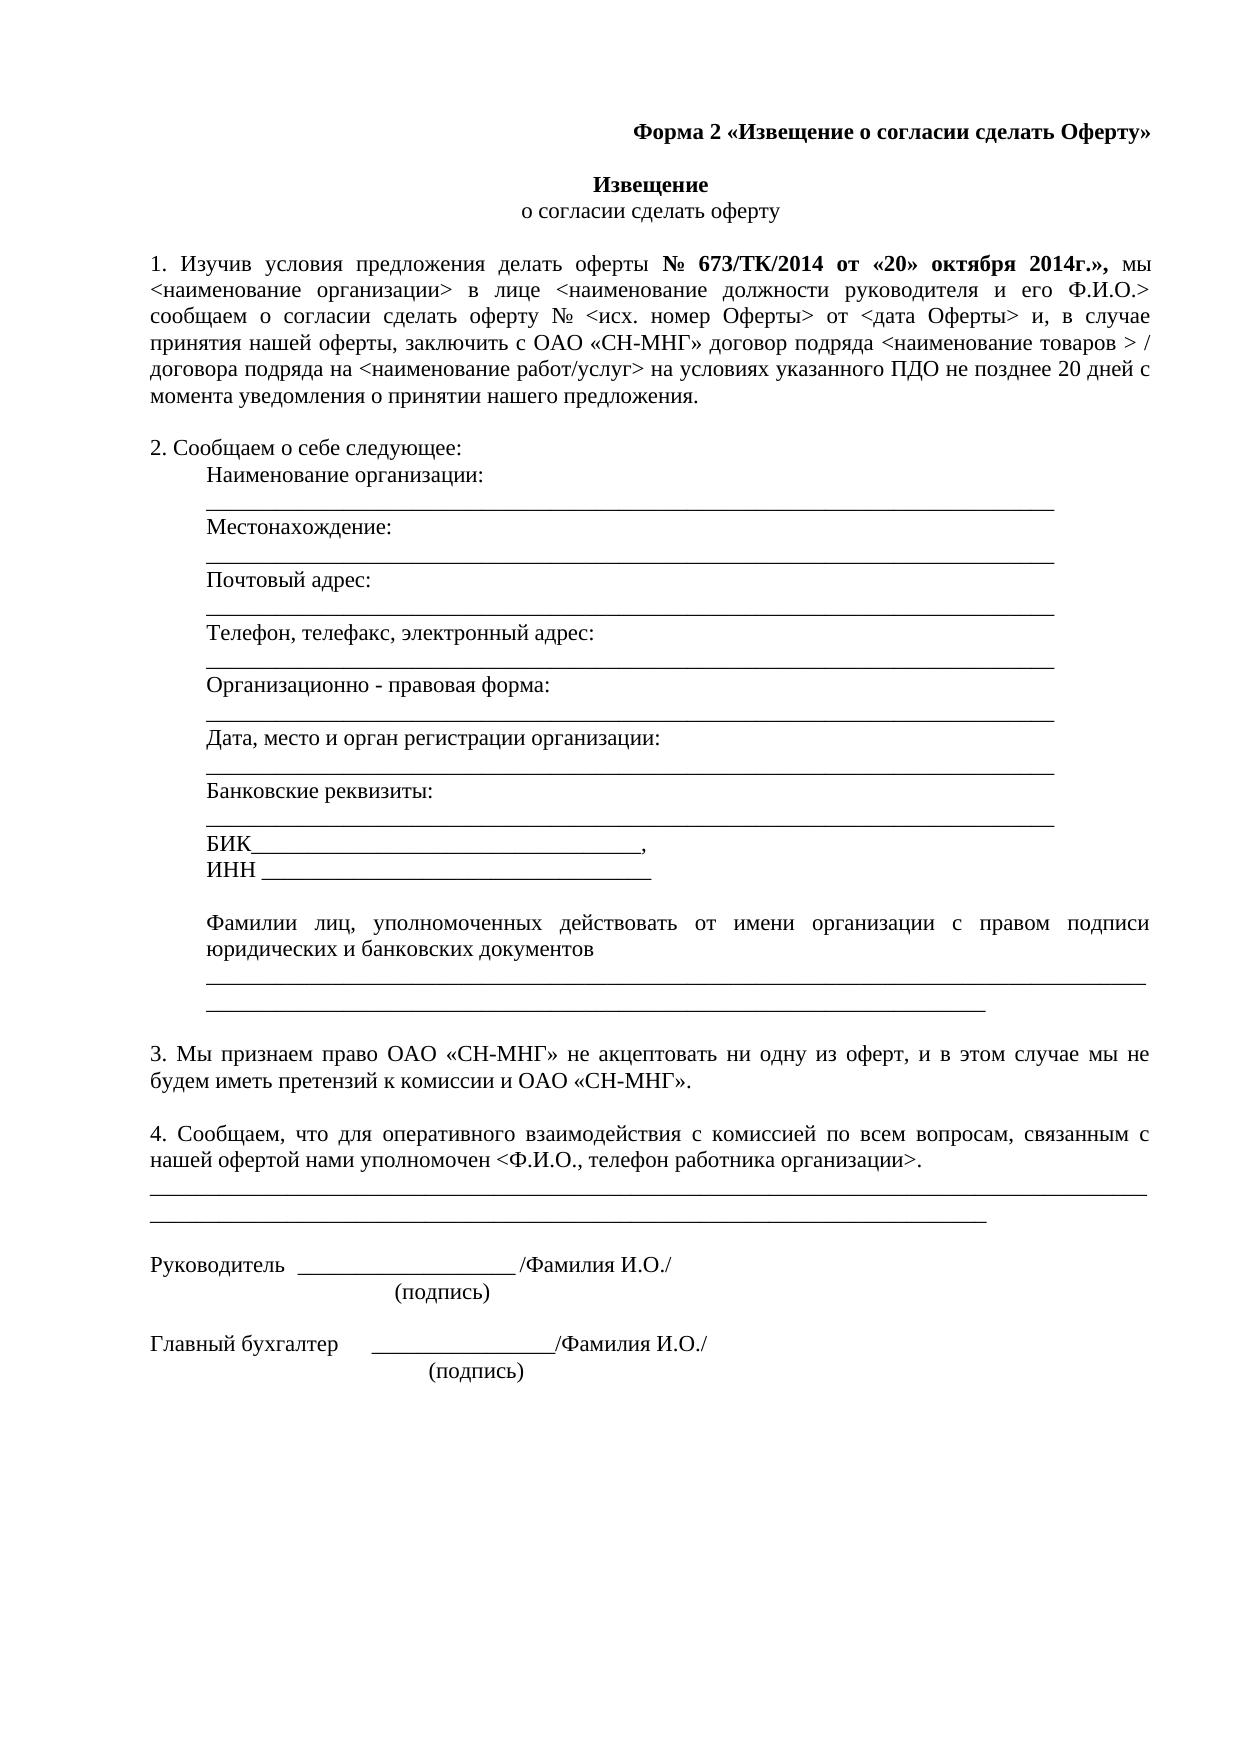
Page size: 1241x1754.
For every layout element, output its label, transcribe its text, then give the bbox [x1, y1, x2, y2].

text о согласии сделать оферту [150, 197, 1152, 223]
text 4. Сообщаем, что для оперативного взаимодействия с комиссией по всем вопросам, связанным с нашей офертой нами уполномочен <Ф.И.О., телефон работника организации>. [150, 1119, 1152, 1172]
text Дата, место и орган регистрации организации: __________________________________________________________________________ [206, 724, 1152, 777]
text (подпись) [297, 1357, 1152, 1383]
text Извещение [150, 171, 1152, 197]
text ________________________________________________________________________________________________________________________________________________________________ [150, 1172, 1152, 1225]
text Форма 2 «Извещение о согласии сделать Оферту» [150, 118, 1152, 144]
text 2. Сообщаем о себе следующее: [150, 434, 1152, 461]
text 1. Изучив условия предложения делать оферты № 673/ТК/2014 от «20» октября 2014г.», мы <наименование организации> в лице <наименование должности руководителя и его Ф.И.О.> сообщаем о согласии сделать оферту № <исх. номер Оферты> от <дата Оферты> и, в случае принятия нашей оферты, заключить с ОАО «СН-МНГ» договор подряда <наименование товаров > / договора подряда на <наименование работ/услуг> на условиях указанного ПДО не позднее 20 дней с момента уведомления о принятии нашего предложения. [150, 250, 1152, 408]
text Местонахождение: __________________________________________________________________________ [206, 513, 1152, 566]
text Главный бухгалтер ________________/Фамилия И.О./ [150, 1330, 1152, 1357]
text Наименование организации: __________________________________________________________________________ [206, 461, 1152, 513]
text Почтовый адрес: __________________________________________________________________________ [206, 566, 1152, 619]
text ИНН __________________________________ [206, 856, 1152, 882]
text 3. Мы признаем право ОАО «СН-МНГ» не акцептовать ни одну из оферт, и в этом случае мы не будем иметь претензий к комиссии и ОАО «СН-МНГ». [150, 1041, 1152, 1093]
text Телефон, телефакс, электронный адрес: __________________________________________________________________________ [206, 619, 1152, 672]
text (подпись) [150, 1278, 1152, 1304]
text БИК__________________________________, [206, 830, 1152, 856]
text Организационно - правовая форма: __________________________________________________________________________ [206, 672, 1152, 724]
text Банковские реквизиты: __________________________________________________________________________ [206, 777, 1152, 830]
text ______________________________________________________________________________________________________________________________________________________ [206, 961, 1152, 1014]
text Руководитель ___________________ /Фамилия И.О./ [150, 1251, 1152, 1278]
text Фамилии лиц, уполномоченных действовать от имени организации с правом подписи юридических и банковских документов [206, 909, 1152, 961]
